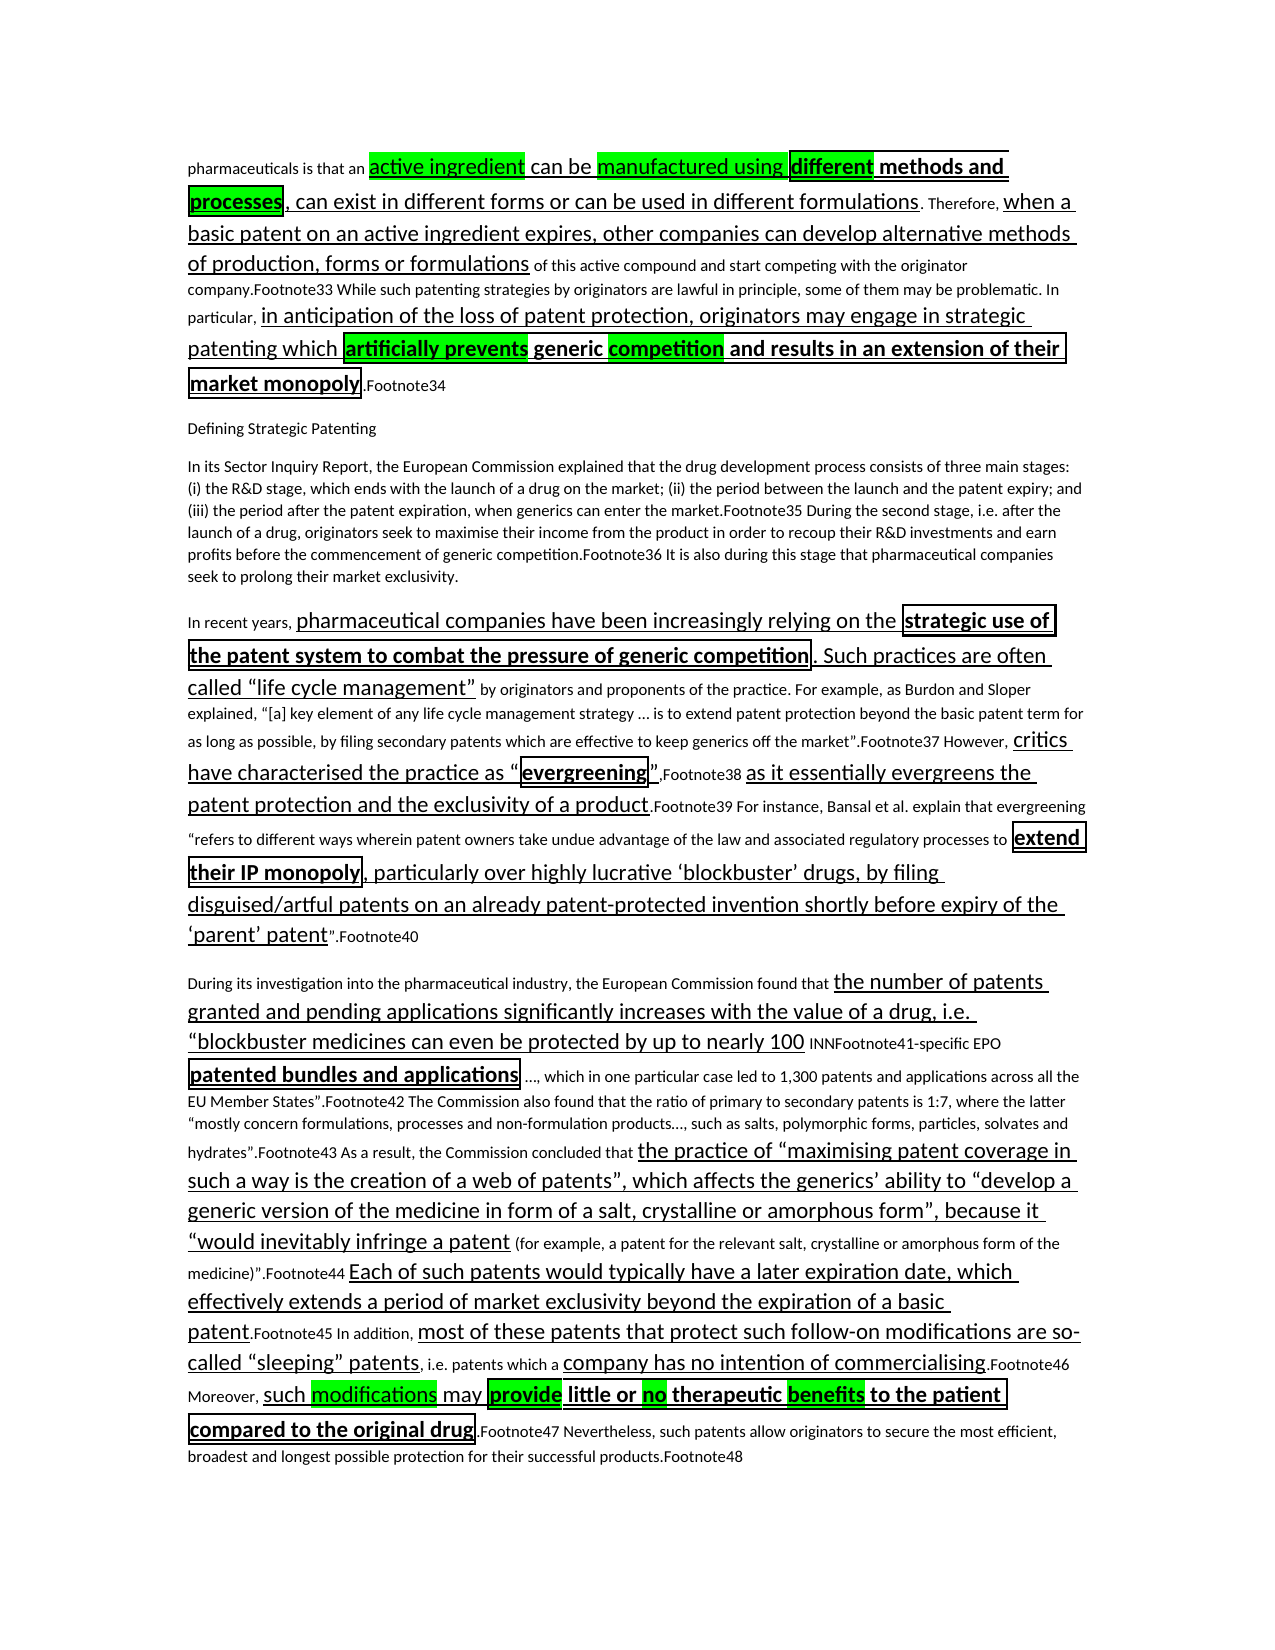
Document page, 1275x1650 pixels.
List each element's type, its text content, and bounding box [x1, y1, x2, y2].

text In its Sector Inquiry Report, the European Commission explained that the drug development process consists of three main stages: (i) the R&D stage, which ends with the launch of a drug on the market; (ii) the period between the launch and the patent expiry; and (iii) the period after the patent expiration, when generics can enter the market.Footnote35 During the second stage, i.e. after the launch of a drug, originators seek to maximise their income from the product in order to recoup their R&D investments and earn profits before the commencement of generic competition.Footnote36 It is also during this stage that pharmaceutical companies seek to prolong their market exclusivity. [187, 456, 1087, 586]
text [187, 150, 1087, 399]
text Defining Strategic Patenting [187, 418, 1087, 438]
text In recent years, pharmaceutical companies have been increasingly relying on the strategic use of the patent system to combat the pressure of generic competition. Such practices are often called “life cycle management” by originators and proponents of the practice. For example, as Burdon and Sloper explained, “[a] key element of any life cycle management strategy … is to extend patent protection beyond the basic patent term for as long as possible, by filing secondary patents which are effective to keep generics off the market”.Footnote37 However, critics have characterised the practice as “evergreening”,Footnote38 as it essentially evergreens the patent protection and the exclusivity of a product.Footnote39 For instance, Bansal et al. explain that evergreening “refers to different ways wherein patent owners take undue advantage of the law and associated regulatory processes to extend their IP monopoly, particularly over highly lucrative ‘blockbuster’ drugs, by filing disguised/artful patents on an already patent-protected invention shortly before expiry of the ‘parent’ patent”.Footnote40 [187, 604, 1087, 948]
text During its investigation into the pharmaceutical industry, the European Commission found that the number of patents granted and pending applications significantly increases with the value of a drug, i.e. “blockbuster medicines can even be protected by up to nearly 100 INNFootnote41-specific EPO patented bundles and applications …, which in one particular case led to 1,300 patents and applications across all the EU Member States”.Footnote42 The Commission also found that the ratio of primary to secondary patents is 1:7, where the latter “mostly concern formulations, processes and non-formulation products…, such as salts, polymorphic forms, particles, solvates and hydrates”.Footnote43 As a result, the Commission concluded that the practice of “maximising patent coverage in such a way is the creation of a web of patents”, which affects the generics’ ability to “develop a generic version of the medicine in form of a salt, crystalline or amorphous form”, because it “would inevitably infringe a patent (for example, a patent for the relevant salt, crystalline or amorphous form of the medicine)”.Footnote44 Each of such patents would typically have a later expiration date, which effectively extends a period of market exclusivity beyond the expiration of a basic patent.Footnote45 In addition, most of these patents that protect such follow-on modifications are so-called “sleeping” patents, i.e. patents which a company has no intention of commercialising.Footnote46 Moreover, such modifications may provide little or no therapeutic benefits to the patient compared to the original drug.Footnote47 Nevertheless, such patents allow originators to secure the most efficient, broadest and longest possible protection for their successful products.Footnote48 [187, 967, 1087, 1467]
